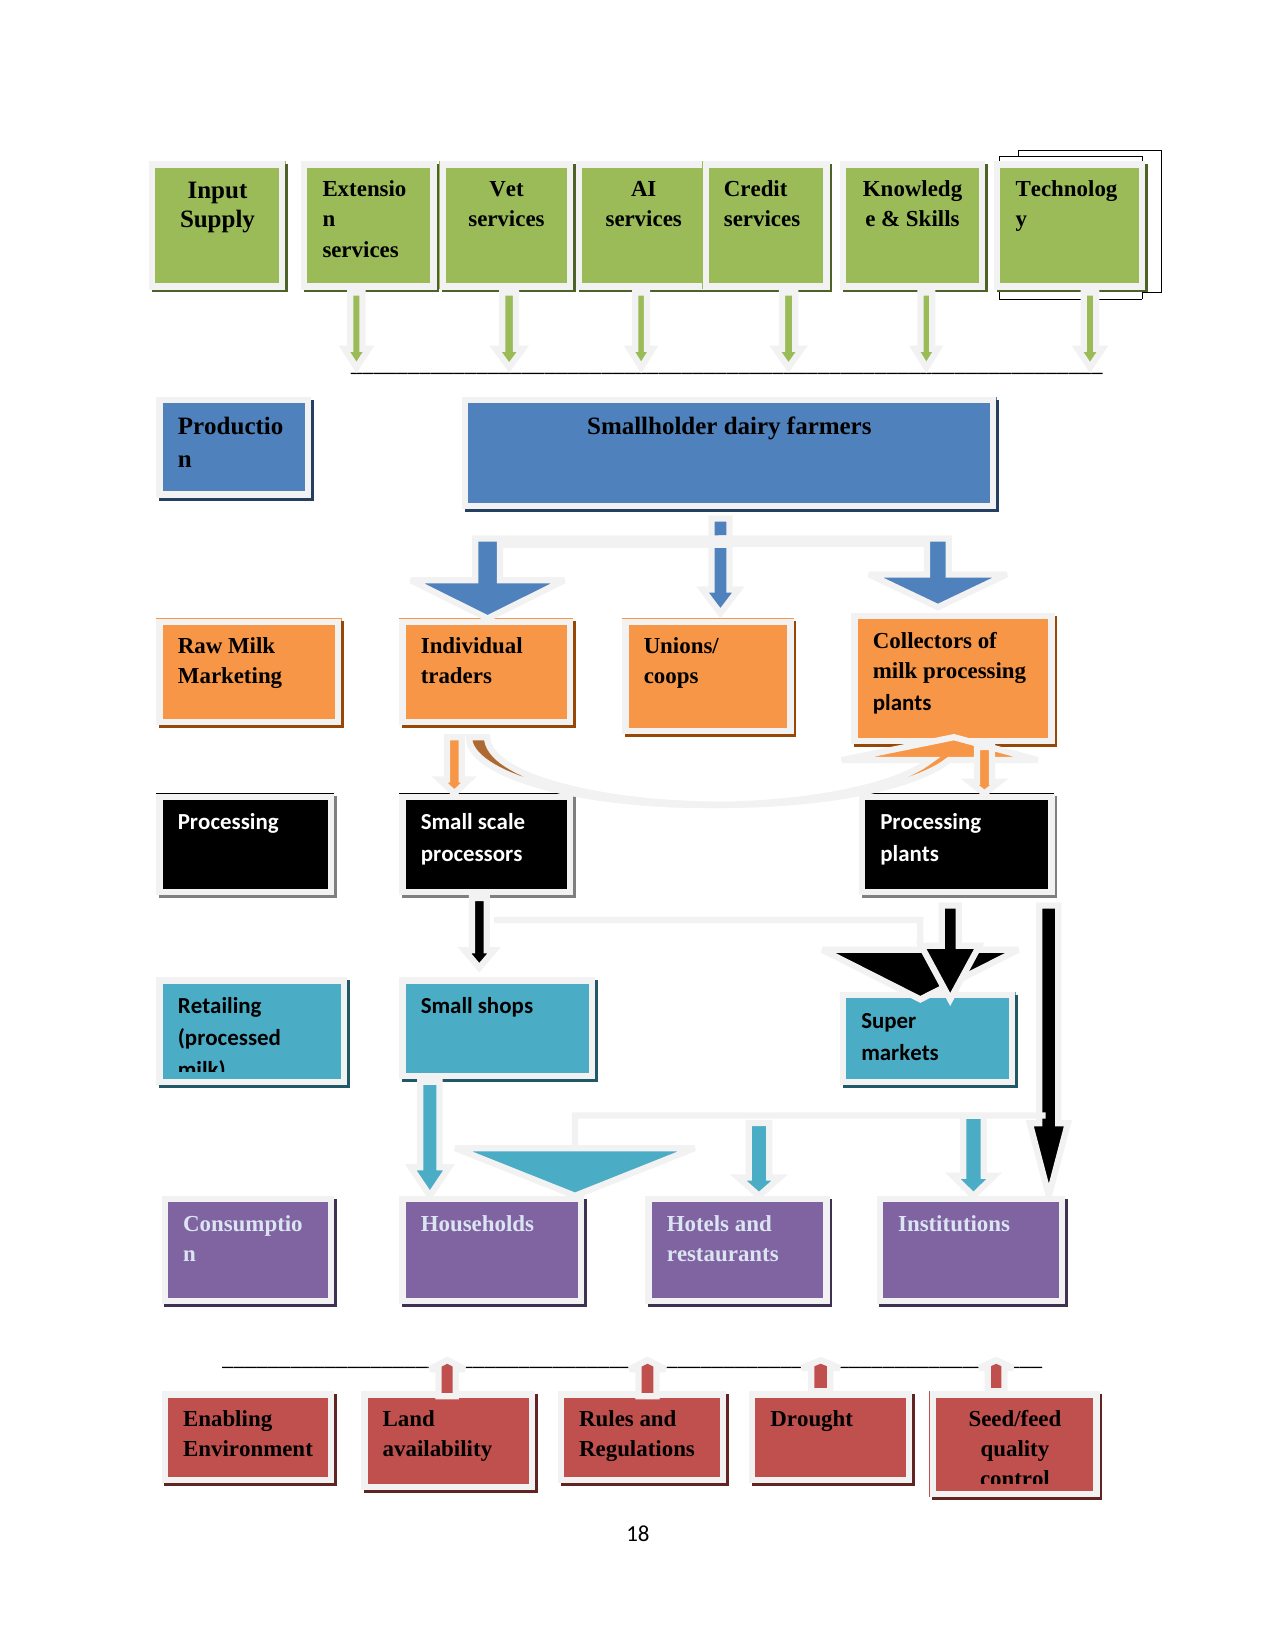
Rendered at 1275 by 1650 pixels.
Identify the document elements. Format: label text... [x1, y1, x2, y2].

text __________________________________________________________________ [150, 349, 1125, 377]
text ________________________________________________________________________ [150, 1343, 1125, 1371]
